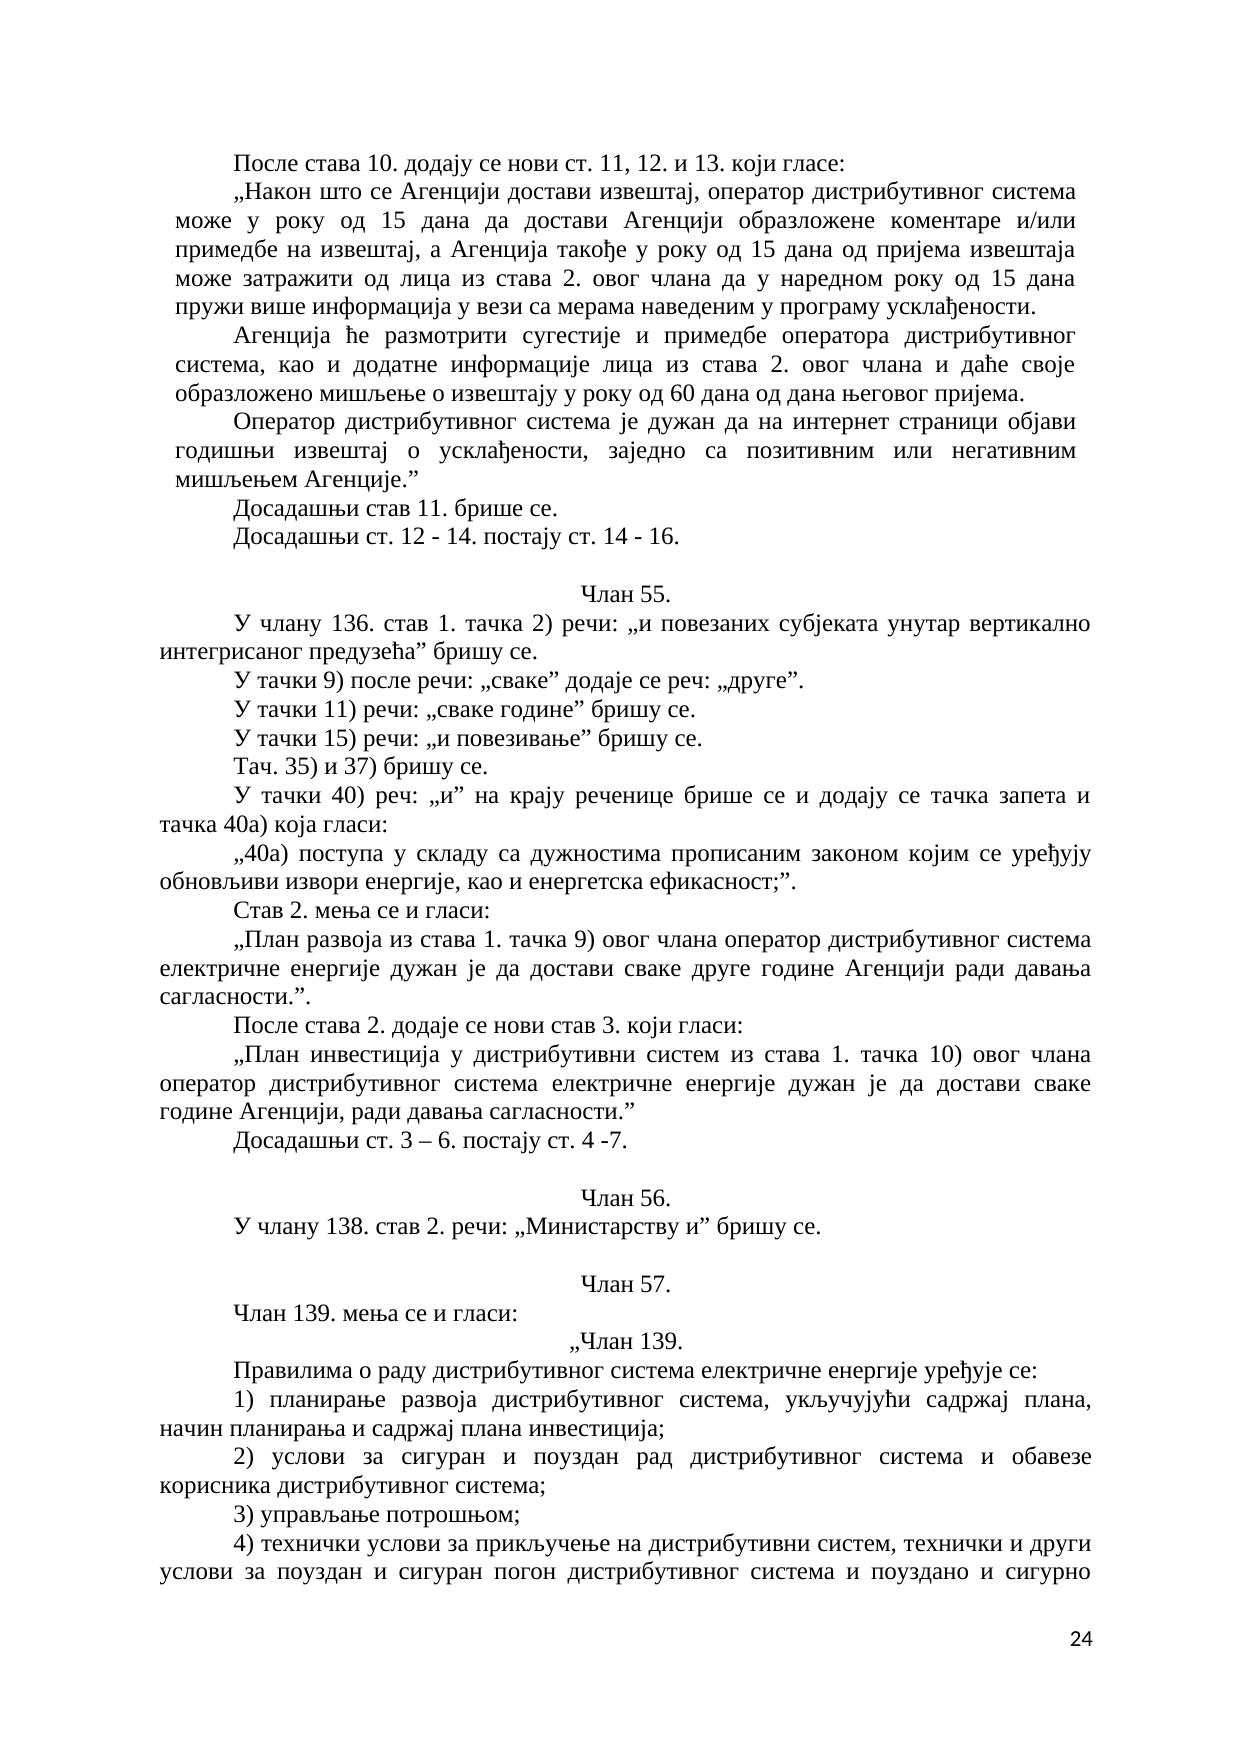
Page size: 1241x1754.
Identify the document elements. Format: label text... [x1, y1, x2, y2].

text „Након што се Агенцији достави извештај, оператор дистрибутивног система може у року од 15 дана да достави Агенцији образложене коментаре и/или примедбе на извештај, а Агенција такође у року од 15 дана од пријема извештаја може затражити од лица из става 2. овог члана да у наредном року од 15 дана пружи више информација у вези са мерама наведеним у програму усклађености. [175, 176, 1077, 320]
text У тачки 11) речи: „сваке годинеˮ бришу се. [159, 694, 1093, 723]
text Тач. 35) и 37) бришу се. [159, 751, 1093, 780]
text Оператор дистрибутивног система је дужан да на интернет страници објави годишњи извештај о усклађености, заједно са позитивним или негативним мишљењем Агенције.ˮ [175, 406, 1077, 493]
text 1) планирање развоја дистрибутивног система, укључујући садржај плана, начин планирања и садржај плана инвестиција; [159, 1384, 1093, 1441]
text Правилима о раду дистрибутивног система електричне енергије уређује се: [159, 1355, 1093, 1384]
text У члану 136. став 1. тачка 2) речи: „и повезаних субјеката унутар вертикално интегрисаног предузећаˮ бришу се. [159, 608, 1093, 665]
text После става 10. додају се нови ст. 11, 12. и 13. који гласе: [175, 148, 1077, 176]
text Члан 56. [159, 1183, 1093, 1211]
text Став 2. мења се и гласи: [159, 895, 1093, 924]
text „Члан 139. [159, 1326, 1093, 1355]
text У тачки 9) после речи: „свакеˮ додаје се реч: „другеˮ. [159, 665, 1093, 694]
text Досадашњи ст. 12 - 14. постају ст. 14 - 16. [175, 521, 1077, 550]
text Досадашњи став 11. брише се. [175, 493, 1077, 521]
text Агенција ће размотрити сугестије и примедбе оператора дистрибутивног система, као и додатне информације лица из става 2. овог члана и даће своје образложено мишљење о извештају у року од 60 дана од дана његовог пријема. [175, 320, 1077, 406]
text „План развоја из става 1. тачка 9) овог члана оператор дистрибутивног система електричне енергије дужан је да достави сваке друге године Агенцији ради давања сагласности.ˮ. [159, 924, 1093, 1010]
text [159, 1528, 1093, 1585]
text У тачки 40) реч: „иˮ на крају реченице брише се и додају се тачка запета и тачка 40а) која гласи: [159, 780, 1093, 838]
text „План инвестиција у дистрибутивни систем из става 1. тачка 10) овог члана оператор дистрибутивног система електричне енергије дужан је да достави сваке године Агенцији, ради давања сагласности.ˮ [159, 1039, 1093, 1125]
text „40а) поступа у складу са дужностима прописаним законом којим се уређују обновљиви извори енергије, као и енергетска ефикасност;ˮ. [159, 838, 1093, 895]
text Члан 139. мења се и гласи: [159, 1298, 1093, 1326]
text 3) управљање потрошњом; [159, 1499, 1093, 1528]
text У члану 138. став 2. речи: „Министарству иˮ бришу се. [159, 1211, 1093, 1240]
text Члан 55. [159, 579, 1093, 608]
text Члан 57. [159, 1269, 1093, 1298]
text Досадашњи ст. 3 – 6. постају ст. 4 -7. [159, 1125, 1093, 1154]
text 2) услови за сигуран и поуздан рад дистрибутивног система и обавезе корисника дистрибутивног система; [159, 1441, 1093, 1499]
text У тачки 15) речи: „и повезивањеˮ бришу се. [159, 723, 1093, 751]
text После става 2. додаје се нови став 3. који гласи: [159, 1010, 1093, 1039]
